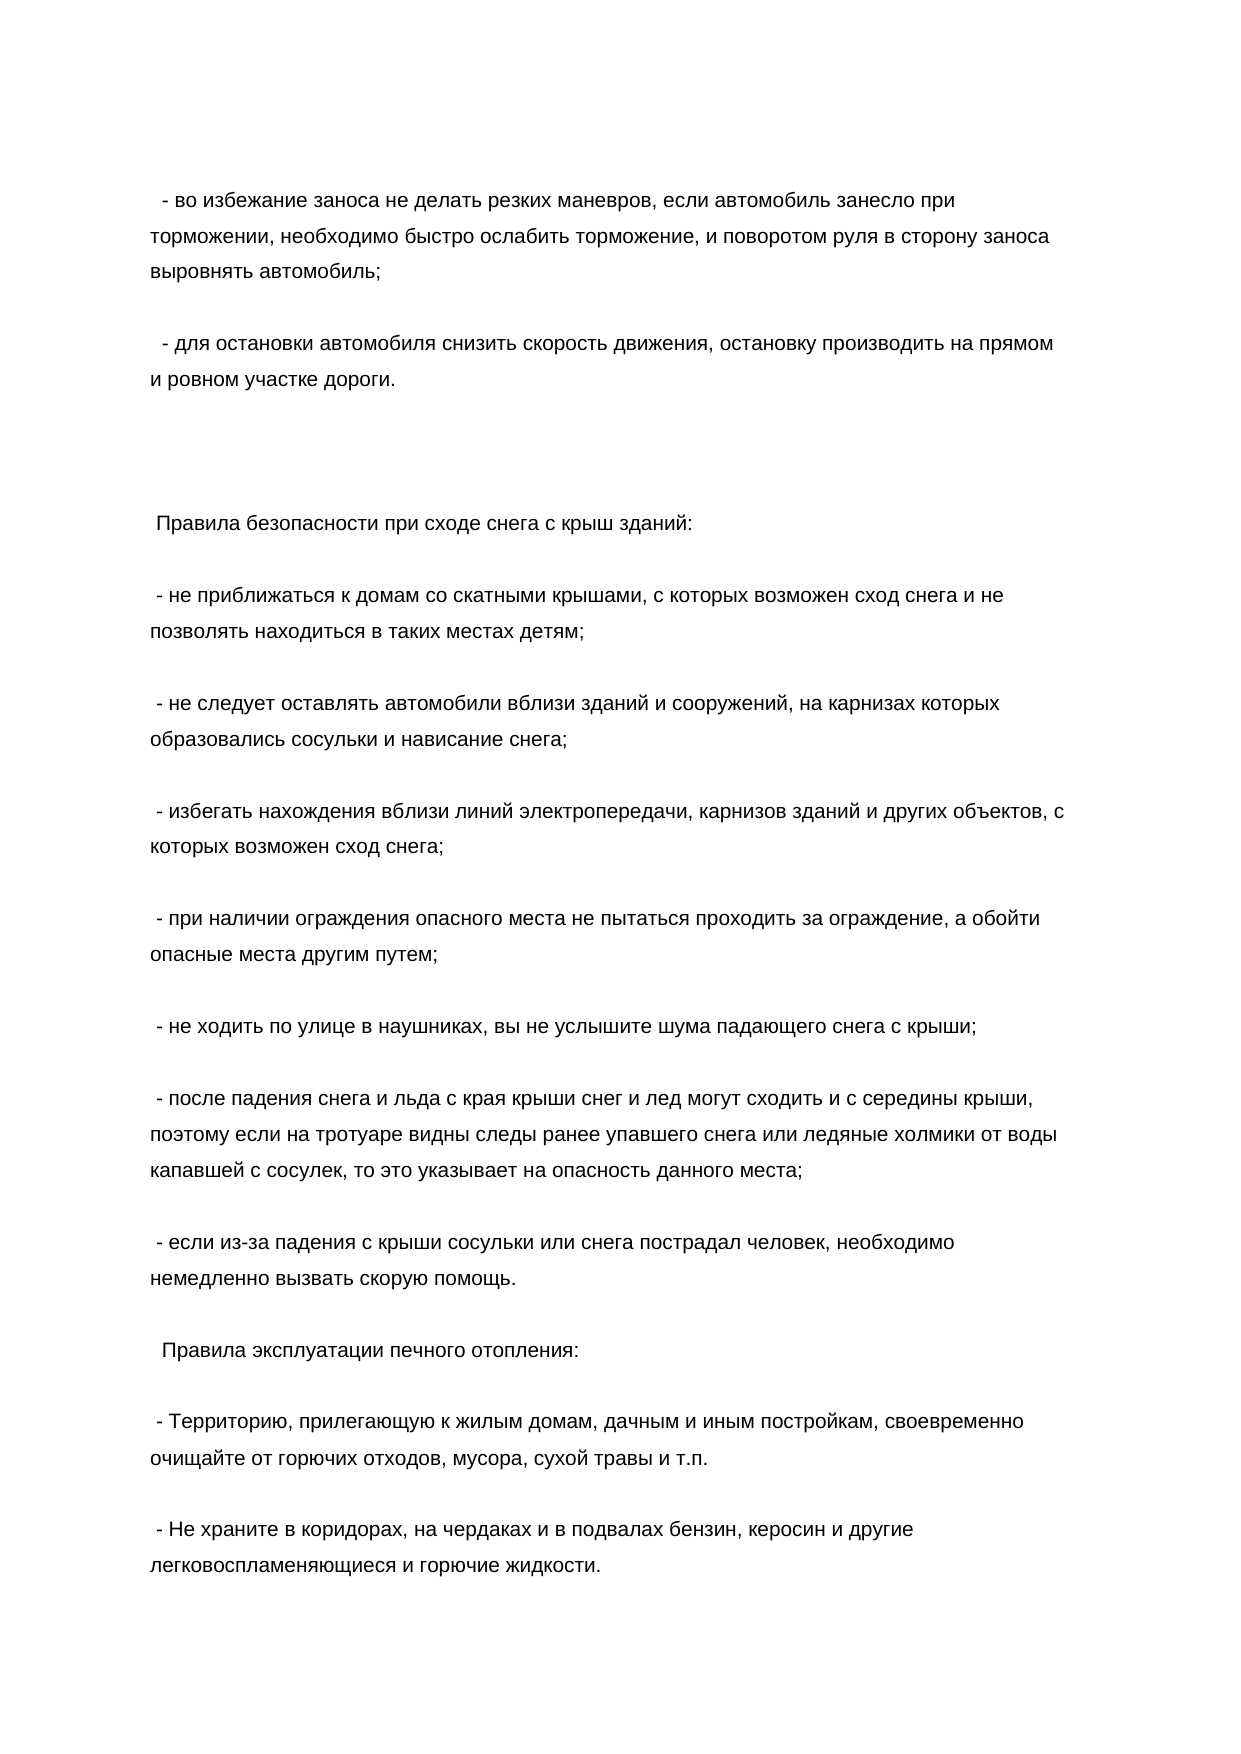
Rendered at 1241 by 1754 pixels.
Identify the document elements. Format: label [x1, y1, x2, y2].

table_cell [140, 150, 1078, 1577]
